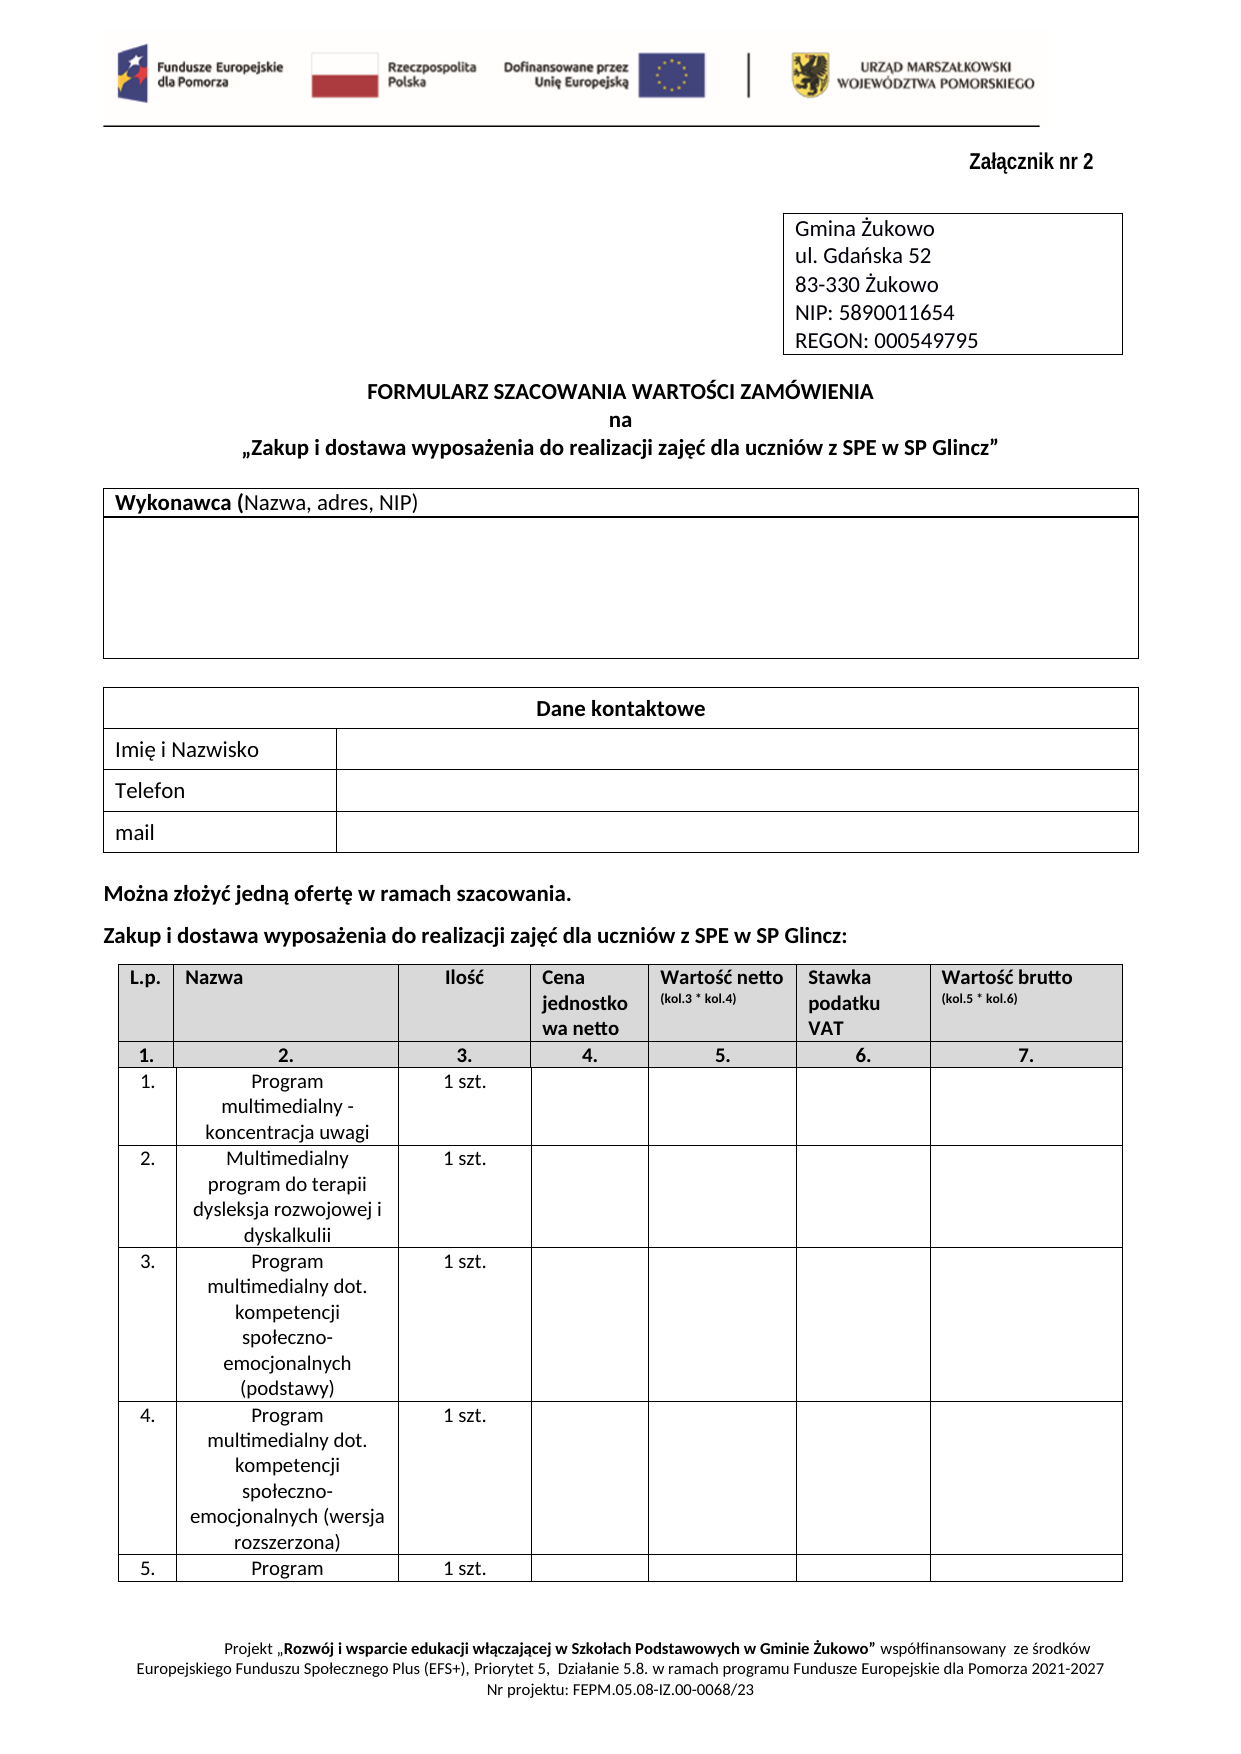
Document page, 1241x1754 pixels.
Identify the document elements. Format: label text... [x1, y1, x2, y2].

table_cell [532, 1146, 648, 1247]
table_cell [532, 1555, 648, 1581]
table_cell Program multimedialny dot. kompetencji społeczno-emocjonalnych (wersja rozszerzona) [177, 1402, 398, 1554]
picture [103, 29, 1049, 127]
table_cell [931, 1068, 1122, 1144]
table_header L.p. [119, 965, 173, 1041]
text Załącznik nr 2 [103, 148, 1093, 174]
table_cell [931, 1555, 1122, 1581]
table_cell 1. [119, 1042, 173, 1067]
text Zakup i dostawa wyposażenia do realizacji zajęć dla uczniów z SPE w SP Glincz: [103, 921, 1138, 949]
table_cell [931, 1146, 1122, 1247]
table_cell [337, 812, 1138, 852]
table_header Gmina Żukowo ul. Gdańska 52 83-330 Żukowo NIP: 5890011654 REGON: 000549795 [784, 214, 1122, 354]
table_cell 6. [797, 1042, 930, 1067]
table_cell [649, 1068, 796, 1144]
table_cell [797, 1146, 930, 1247]
table_cell Telefon [104, 770, 336, 811]
table_header Stawka podatku VAT [797, 965, 930, 1041]
table_header Wartość brutto (kol.5 * kol.6) [931, 965, 1122, 1041]
table_cell Multimedialny program do terapii dysleksja rozwojowej i dyskalkulii [177, 1146, 398, 1247]
table_header Wartość netto (kol.3 * kol.4) [649, 965, 796, 1041]
table_cell 4. [119, 1402, 176, 1554]
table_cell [177, 1555, 398, 1581]
table_cell 1 szt. [399, 1248, 531, 1401]
table_header Ilość [399, 965, 530, 1041]
table_cell [649, 1146, 796, 1247]
table_cell 3. [399, 1042, 530, 1067]
table_header Cena jednostkowa netto [531, 965, 648, 1041]
text FORMULARZ SZACOWANIA WARTOŚCI ZAMÓWIENIA [103, 377, 1138, 405]
table_cell 1 szt. [399, 1146, 531, 1247]
table_cell 1. [119, 1068, 176, 1144]
table_cell 5. [649, 1042, 796, 1067]
table_cell [532, 1068, 648, 1144]
table_cell [797, 1068, 930, 1144]
table_cell 5. [119, 1555, 176, 1581]
table_cell [931, 1248, 1122, 1401]
table_cell Program multimedialny dot. kompetencji społeczno-emocjonalnych (podstawy) [177, 1248, 398, 1401]
table_cell [797, 1248, 930, 1401]
table_cell 3. [119, 1248, 176, 1401]
table_cell 1 szt. [399, 1068, 531, 1144]
table_cell Imię i Nazwisko [104, 729, 336, 769]
table_cell [797, 1555, 930, 1581]
table_cell [532, 1248, 648, 1401]
table_header Dane kontaktowe [104, 688, 1138, 728]
table_header Wykonawca (Nazwa, adres, NIP) [104, 489, 1138, 516]
table_cell [532, 1402, 648, 1554]
table_cell 2. [119, 1146, 176, 1247]
table_cell 4. [531, 1042, 648, 1067]
table_cell 7. [931, 1042, 1122, 1067]
table_cell 2. [174, 1042, 398, 1067]
text na [103, 405, 1138, 433]
table_cell [337, 770, 1138, 811]
table_cell mail [104, 812, 336, 852]
text Można złożyć jedną ofertę w ramach szacowania. [103, 879, 1138, 907]
table_cell [104, 518, 1138, 658]
table_cell [337, 729, 1138, 769]
table_cell [931, 1402, 1122, 1554]
table_cell [649, 1402, 796, 1554]
table_cell [649, 1555, 796, 1581]
table_cell 1 szt. [399, 1555, 531, 1581]
table_cell [649, 1248, 796, 1401]
text „Zakup i dostawa wyposażenia do realizacji zajęć dla uczniów z SPE w SP Glincz” [103, 433, 1138, 461]
table_header Nazwa [174, 965, 398, 1041]
table_cell 1 szt. [399, 1402, 531, 1554]
table_cell [797, 1402, 930, 1554]
table_cell Program multimedialny -koncentracja uwagi [177, 1068, 398, 1144]
